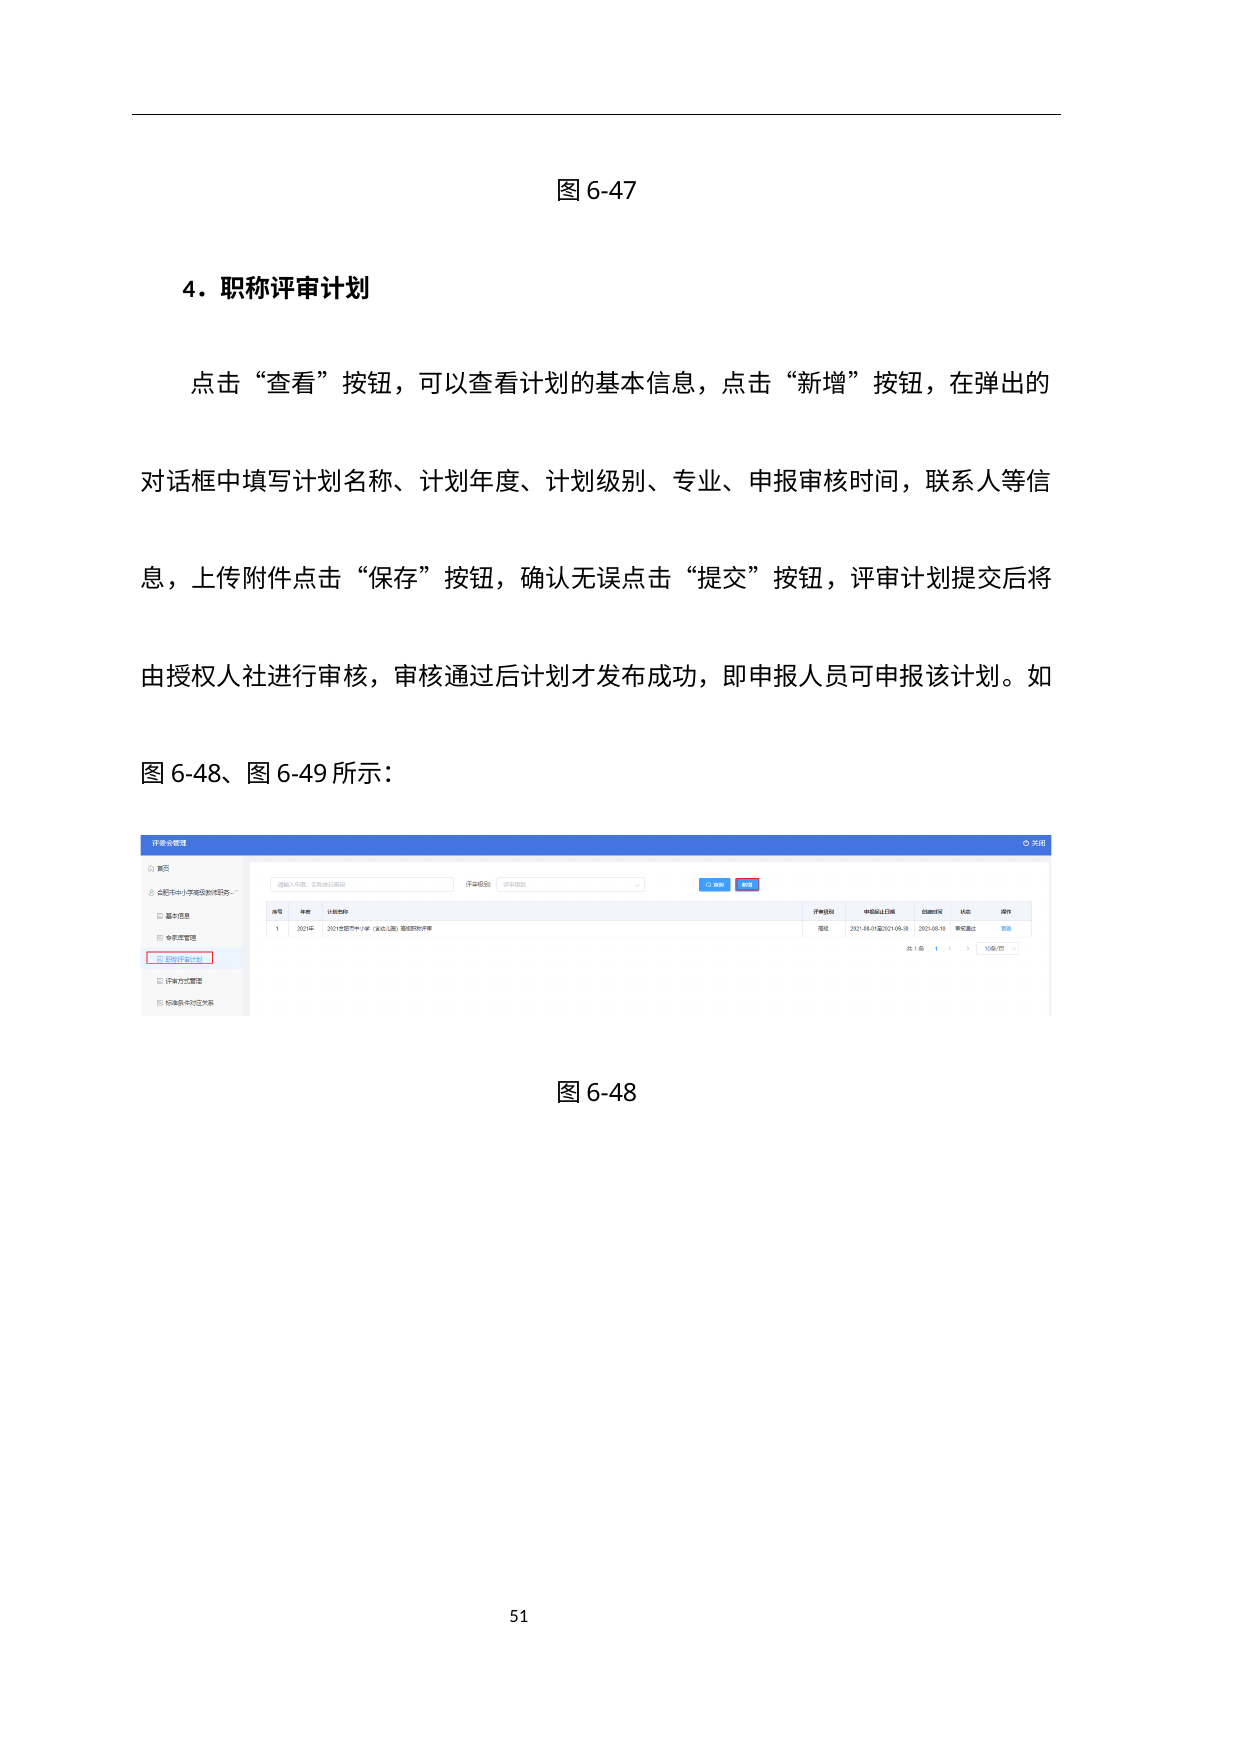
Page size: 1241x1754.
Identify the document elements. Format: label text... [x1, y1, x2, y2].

list 图6-47 [141, 156, 1053, 221]
picture [140, 835, 1052, 1016]
subtitle 职称评审计划 [141, 254, 1053, 319]
list 点击“查看”按钮，可以查看计划的基本信息，点击“新增”按钮，在弹出的对话框中填写计划名称、计划年度、计划级别、专业、申报审核时间，联系人等信息，上传附件点击“保存”按钮，确认无误点击“提交”按钮，评审计划提交后将由授权人社进行审核，审核通过后计划才发布成功，即申报人员可申报该计划。如图6-48、图6-49所示： [141, 349, 1053, 804]
list 图6-48 [141, 1058, 1053, 1123]
